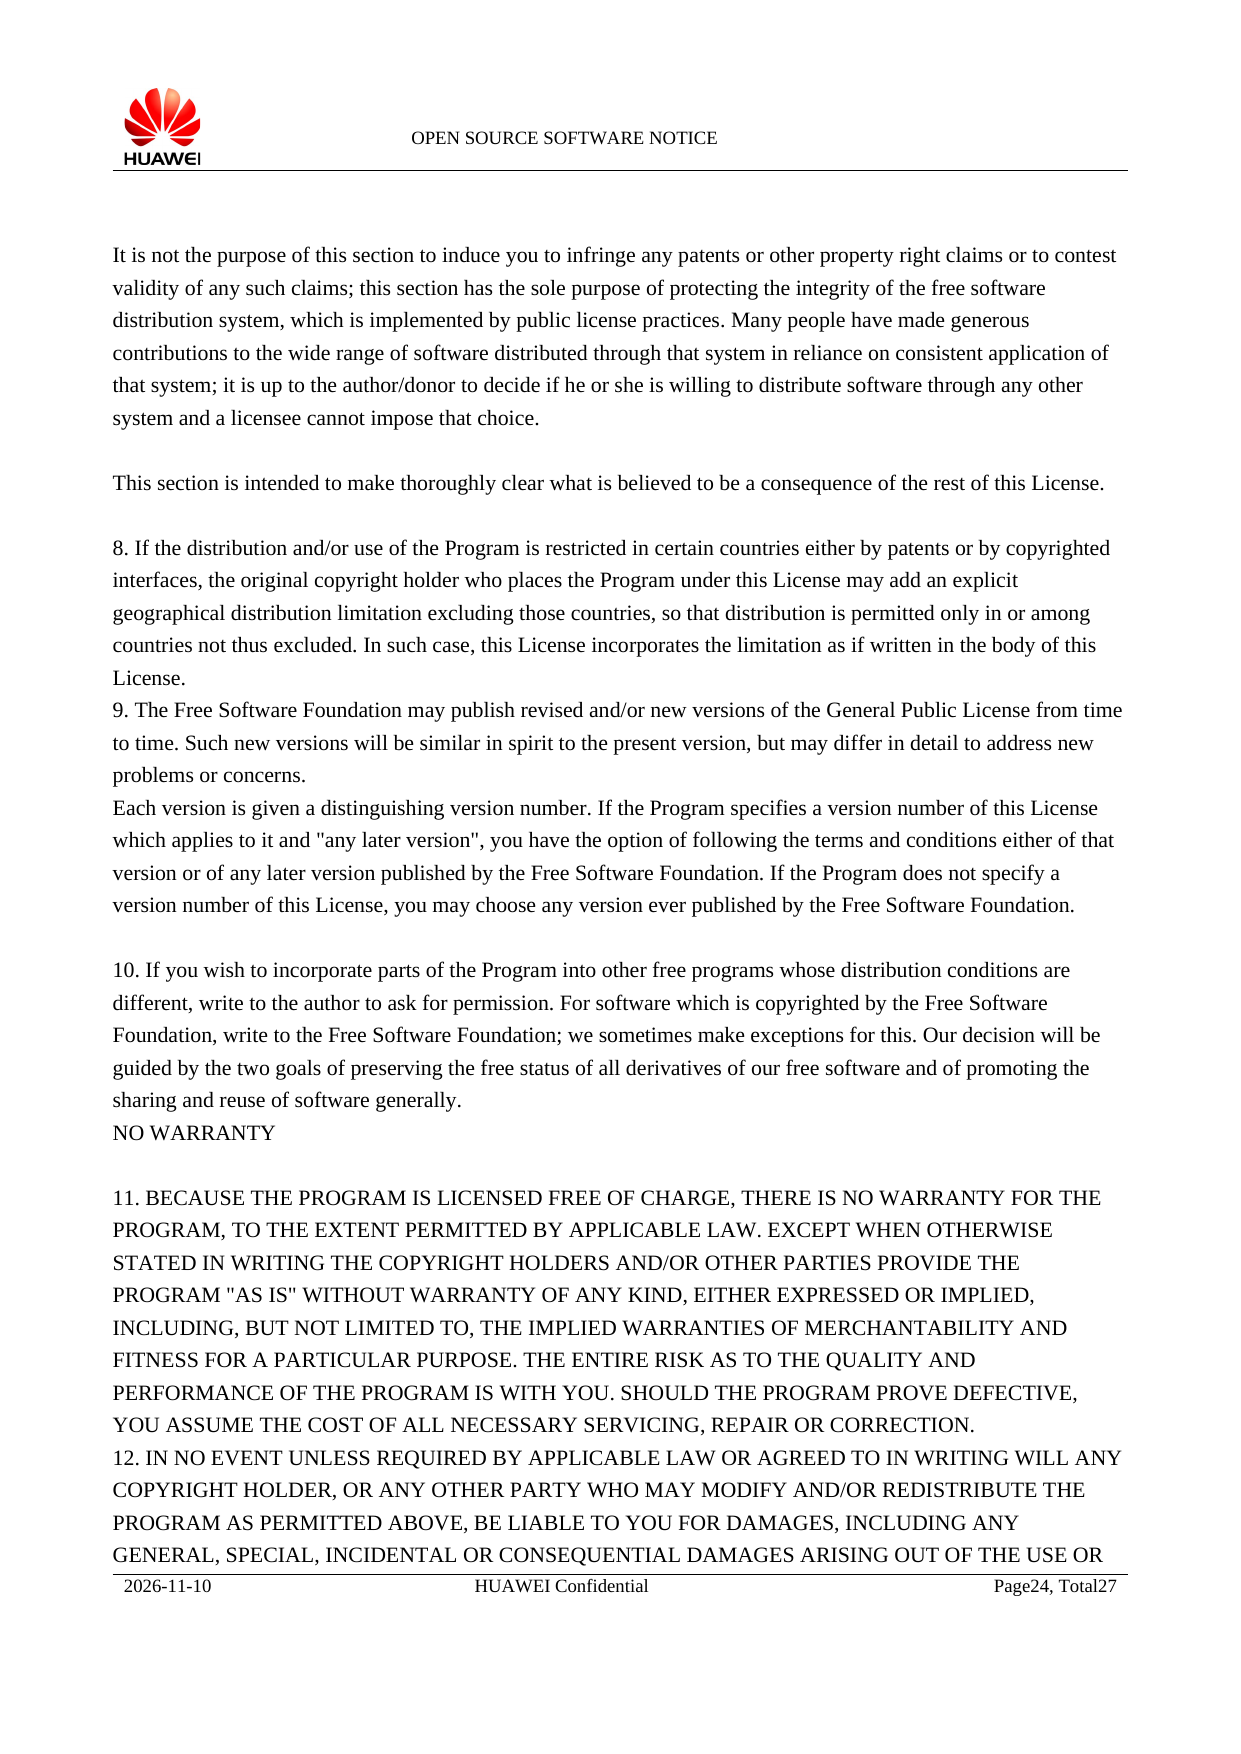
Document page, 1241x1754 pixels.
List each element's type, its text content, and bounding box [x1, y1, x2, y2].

picture [124, 88, 201, 165]
